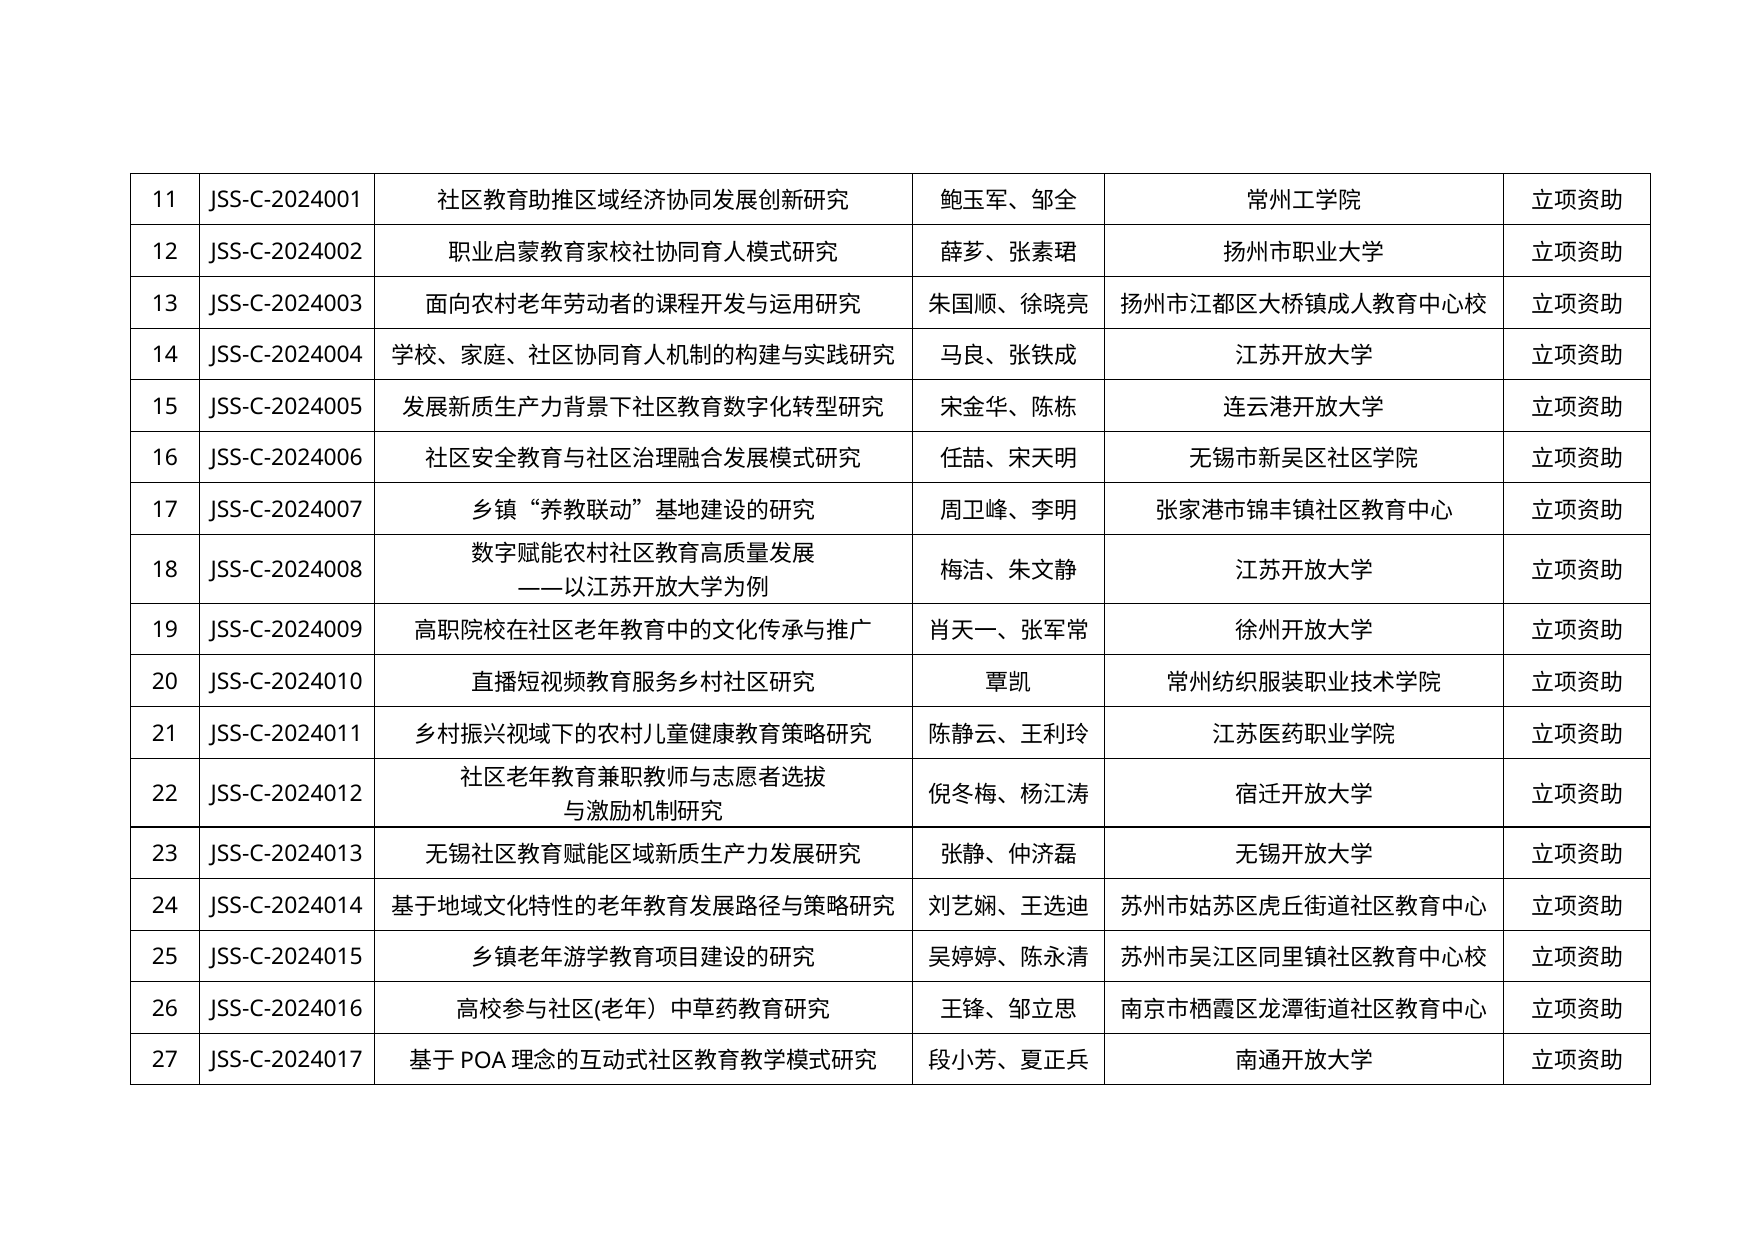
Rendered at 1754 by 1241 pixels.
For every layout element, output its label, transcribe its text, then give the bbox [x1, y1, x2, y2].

table_cell 立项资助 [1504, 277, 1650, 327]
table_cell 苏州市姑苏区虎丘街道社区教育中心 [1105, 879, 1503, 929]
table_cell 20 [131, 655, 199, 706]
table_cell 王锋、邹立思 [913, 982, 1104, 1033]
table_cell 14 [131, 329, 199, 379]
table_cell 薛芗、张素珺 [913, 225, 1104, 276]
table_cell 职业启蒙教育家校社协同育人模式研究 [375, 225, 912, 276]
table_cell JSS-C-2024003 [200, 277, 374, 327]
table_cell 17 [131, 483, 199, 534]
table_cell JSS-C-2024008 [200, 535, 374, 603]
table_cell 倪冬梅、杨江涛 [913, 759, 1104, 826]
table_cell 吴婷婷、陈永清 [913, 931, 1104, 981]
table_cell 21 [131, 707, 199, 757]
table_cell 无锡市新吴区社区学院 [1105, 432, 1503, 482]
table_cell 16 [131, 432, 199, 482]
table_cell JSS-C-2024016 [200, 982, 374, 1033]
table_cell 乡镇“养教联动”基地建设的研究 [375, 483, 912, 534]
table_cell 立项资助 [1504, 535, 1650, 603]
table_cell 发展新质生产力背景下社区教育数字化转型研究 [375, 380, 912, 431]
table_cell JSS-C-2024015 [200, 931, 374, 981]
table_cell 陈静云、王利玲 [913, 707, 1104, 757]
table_cell 刘艺娴、王选迪 [913, 879, 1104, 929]
table_cell 18 [131, 535, 199, 603]
table_cell JSS-C-2024009 [200, 604, 374, 654]
table_cell 26 [131, 982, 199, 1033]
table_cell 15 [131, 380, 199, 431]
table_cell 朱国顺、徐晓亮 [913, 277, 1104, 327]
table_cell 数字赋能农村社区教育高质量发展 ——以江苏开放大学为例 [375, 535, 912, 603]
table_cell 任喆、宋天明 [913, 432, 1104, 482]
table_cell 12 [131, 225, 199, 276]
table_cell JSS-C-2024012 [200, 759, 374, 826]
table_cell 连云港开放大学 [1105, 380, 1503, 431]
table_cell 立项资助 [1504, 225, 1650, 276]
table_cell 张静、仲济磊 [913, 828, 1104, 878]
table_cell 学校、家庭、社区协同育人机制的构建与实践研究 [375, 329, 912, 379]
table_cell JSS-C-2024011 [200, 707, 374, 757]
table_cell 马良、张铁成 [913, 329, 1104, 379]
table_cell JSS-C-2024010 [200, 655, 374, 706]
table_cell 江苏开放大学 [1105, 535, 1503, 603]
table_cell 南通开放大学 [1105, 1034, 1503, 1084]
table_cell 基于POA理念的互动式社区教育教学模式研究 [375, 1034, 912, 1084]
table_cell JSS-C-2024006 [200, 432, 374, 482]
table_cell 苏州市吴江区同里镇社区教育中心校 [1105, 931, 1503, 981]
table_cell 立项资助 [1504, 174, 1650, 224]
table_cell 肖天一、张军常 [913, 604, 1104, 654]
table_cell 江苏医药职业学院 [1105, 707, 1503, 757]
table_cell 立项资助 [1504, 655, 1650, 706]
table_cell 社区老年教育兼职教师与志愿者选拔 与激励机制研究 [375, 759, 912, 826]
table_cell 立项资助 [1504, 1034, 1650, 1084]
table_cell 常州工学院 [1105, 174, 1503, 224]
table_cell 19 [131, 604, 199, 654]
table_cell 无锡开放大学 [1105, 828, 1503, 878]
table_cell 扬州市职业大学 [1105, 225, 1503, 276]
table_cell 乡村振兴视域下的农村儿童健康教育策略研究 [375, 707, 912, 757]
table_cell 25 [131, 931, 199, 981]
table_cell 立项资助 [1504, 828, 1650, 878]
table_cell 27 [131, 1034, 199, 1084]
table_cell 徐州开放大学 [1105, 604, 1503, 654]
table_cell 11 [131, 174, 199, 224]
table_cell 24 [131, 879, 199, 929]
table_cell JSS-C-2024014 [200, 879, 374, 929]
table_cell 无锡社区教育赋能区域新质生产力发展研究 [375, 828, 912, 878]
table_cell 面向农村老年劳动者的课程开发与运用研究 [375, 277, 912, 327]
table_cell JSS-C-2024005 [200, 380, 374, 431]
table_cell 宋金华、陈栋 [913, 380, 1104, 431]
table_cell JSS-C-2024004 [200, 329, 374, 379]
table_cell 立项资助 [1504, 432, 1650, 482]
table_cell 覃凯 [913, 655, 1104, 706]
table_cell 基于地域文化特性的老年教育发展路径与策略研究 [375, 879, 912, 929]
table_cell 立项资助 [1504, 759, 1650, 826]
table_cell 扬州市江都区大桥镇成人教育中心校 [1105, 277, 1503, 327]
table_cell JSS-C-2024002 [200, 225, 374, 276]
table_cell 鲍玉军、邹全 [913, 174, 1104, 224]
table_cell 南京市栖霞区龙潭街道社区教育中心 [1105, 982, 1503, 1033]
table_cell 社区安全教育与社区治理融合发展模式研究 [375, 432, 912, 482]
table_cell 立项资助 [1504, 931, 1650, 981]
table_cell 22 [131, 759, 199, 826]
table_cell 段小芳、夏正兵 [913, 1034, 1104, 1084]
table_cell JSS-C-2024017 [200, 1034, 374, 1084]
table_cell 立项资助 [1504, 604, 1650, 654]
table_cell 宿迁开放大学 [1105, 759, 1503, 826]
table_cell JSS-C-2024001 [200, 174, 374, 224]
table_cell 张家港市锦丰镇社区教育中心 [1105, 483, 1503, 534]
table_cell 高职院校在社区老年教育中的文化传承与推广 [375, 604, 912, 654]
table_cell 立项资助 [1504, 982, 1650, 1033]
table_cell 常州纺织服装职业技术学院 [1105, 655, 1503, 706]
table_cell 江苏开放大学 [1105, 329, 1503, 379]
table_cell 梅洁、朱文静 [913, 535, 1104, 603]
table_cell JSS-C-2024007 [200, 483, 374, 534]
table_cell 立项资助 [1504, 879, 1650, 929]
table_cell 直播短视频教育服务乡村社区研究 [375, 655, 912, 706]
table_cell 高校参与社区(老年）中草药教育研究 [375, 982, 912, 1033]
table_cell 立项资助 [1504, 329, 1650, 379]
table_cell 乡镇老年游学教育项目建设的研究 [375, 931, 912, 981]
table_cell 立项资助 [1504, 483, 1650, 534]
table_cell 13 [131, 277, 199, 327]
table_cell 立项资助 [1504, 380, 1650, 431]
table_cell JSS-C-2024013 [200, 828, 374, 878]
table_cell 周卫峰、李明 [913, 483, 1104, 534]
table_cell 23 [131, 828, 199, 878]
table_cell 社区教育助推区域经济协同发展创新研究 [375, 174, 912, 224]
table_cell 立项资助 [1504, 707, 1650, 757]
